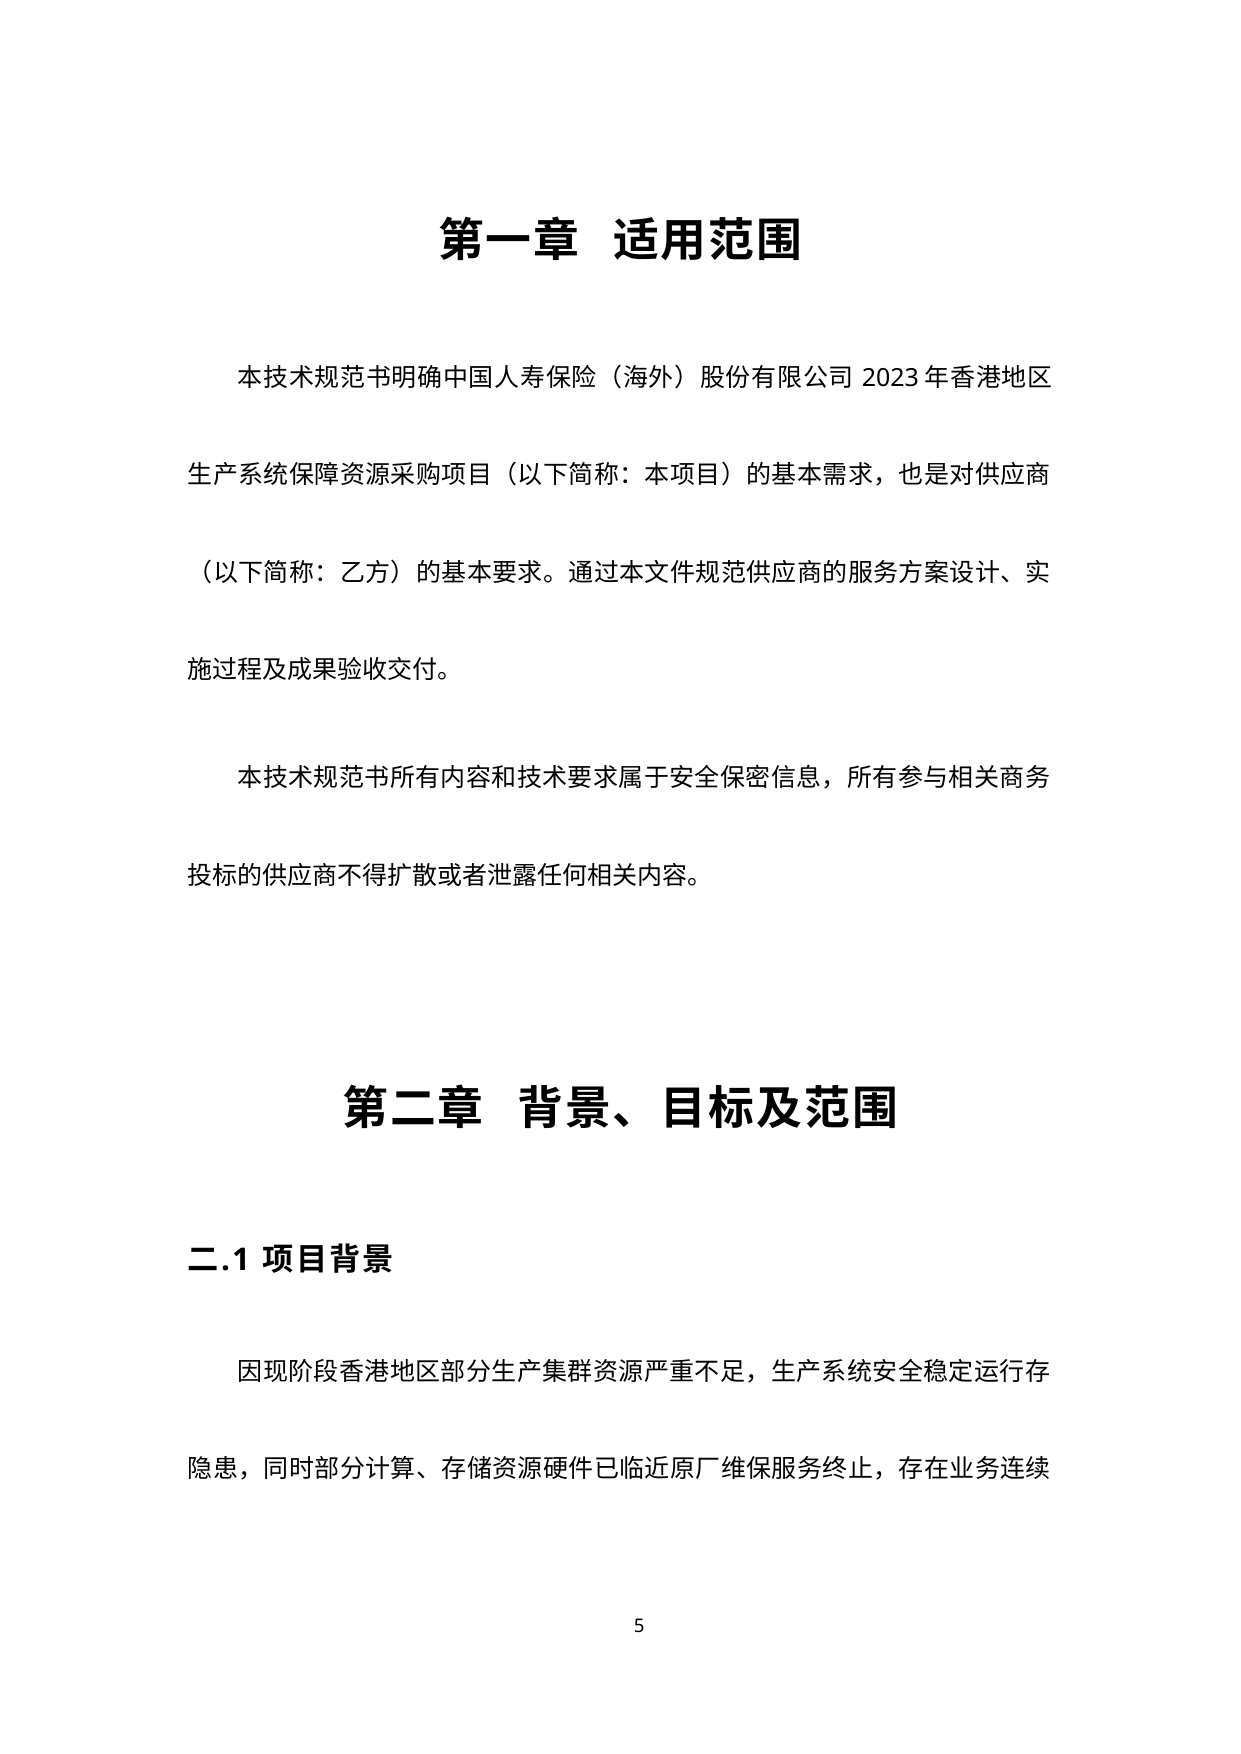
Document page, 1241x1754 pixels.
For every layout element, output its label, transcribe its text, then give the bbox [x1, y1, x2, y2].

text 本技术规范书明确中国人寿保险（海外）股份有限公司2023年香港地区生产系统保障资源采购项目（以下简称：本项目）的基本需求，也是对供应商（以下简称：乙方）的基本要求。通过本文件规范供应商的服务方案设计、实施过程及成果验收交付。 [187, 343, 1053, 700]
subtitle 项目背景 [187, 1224, 1053, 1289]
text 本技术规范书所有内容和技术要求属于安全保密信息，所有参与相关商务投标的供应商不得扩散或者泄露任何相关内容。 [187, 743, 1053, 906]
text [187, 1337, 1053, 1499]
subtitle 适用范围 [187, 187, 1053, 285]
subtitle 背景、目标及范围 [187, 1056, 1053, 1154]
